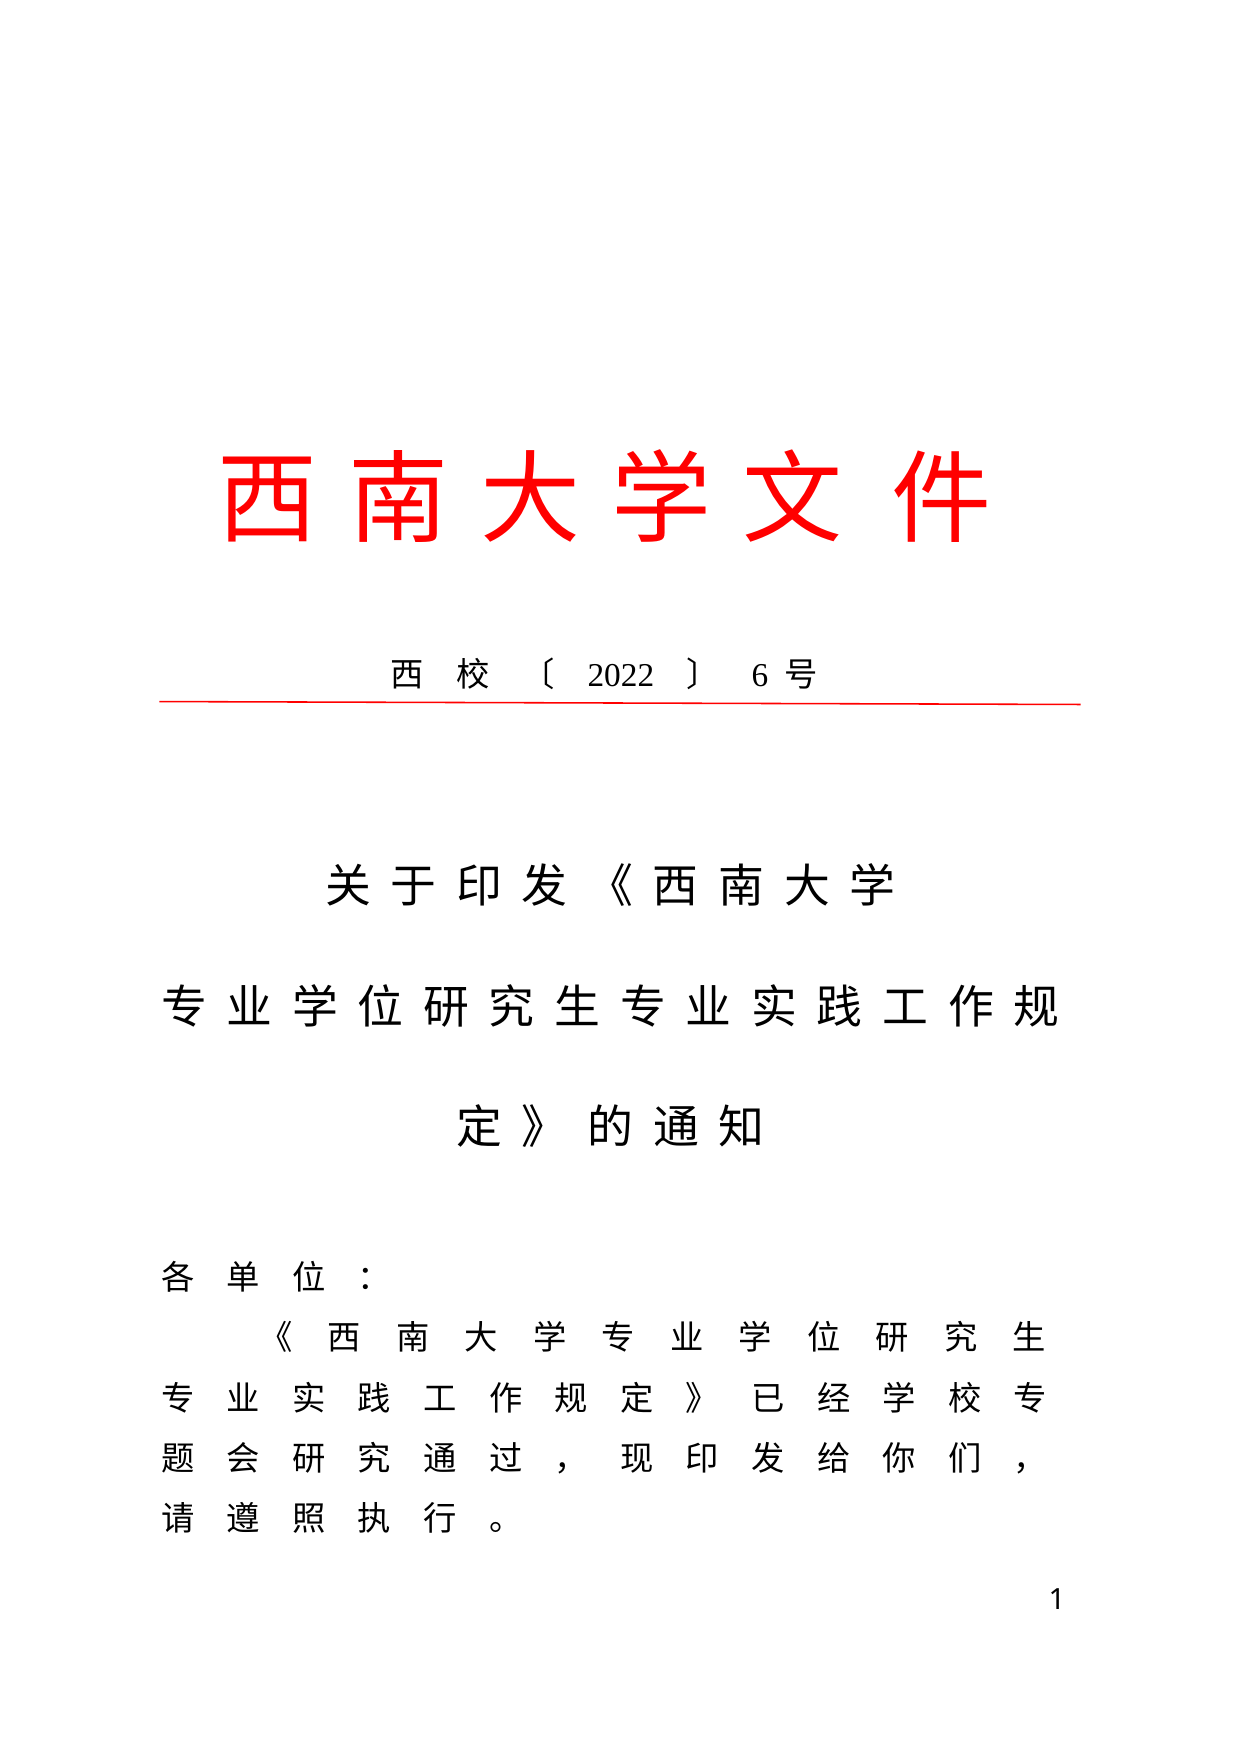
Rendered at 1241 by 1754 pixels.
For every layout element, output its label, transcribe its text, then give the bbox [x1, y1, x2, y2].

text 各单位： [161, 1245, 1079, 1305]
text 《西南大学专业学位研究生专业实践工作规定》已经学校专题会研究通过，现印发给你们，请遵照执行。 [161, 1305, 1079, 1546]
text 专业学位研究生专业实践工作规定》的通知 [161, 943, 1079, 1184]
text 西校〔2022〕6号 [161, 642, 1079, 702]
text 关于印发《西南大学 [161, 822, 1079, 943]
text 西南大学文件 [161, 400, 1079, 581]
